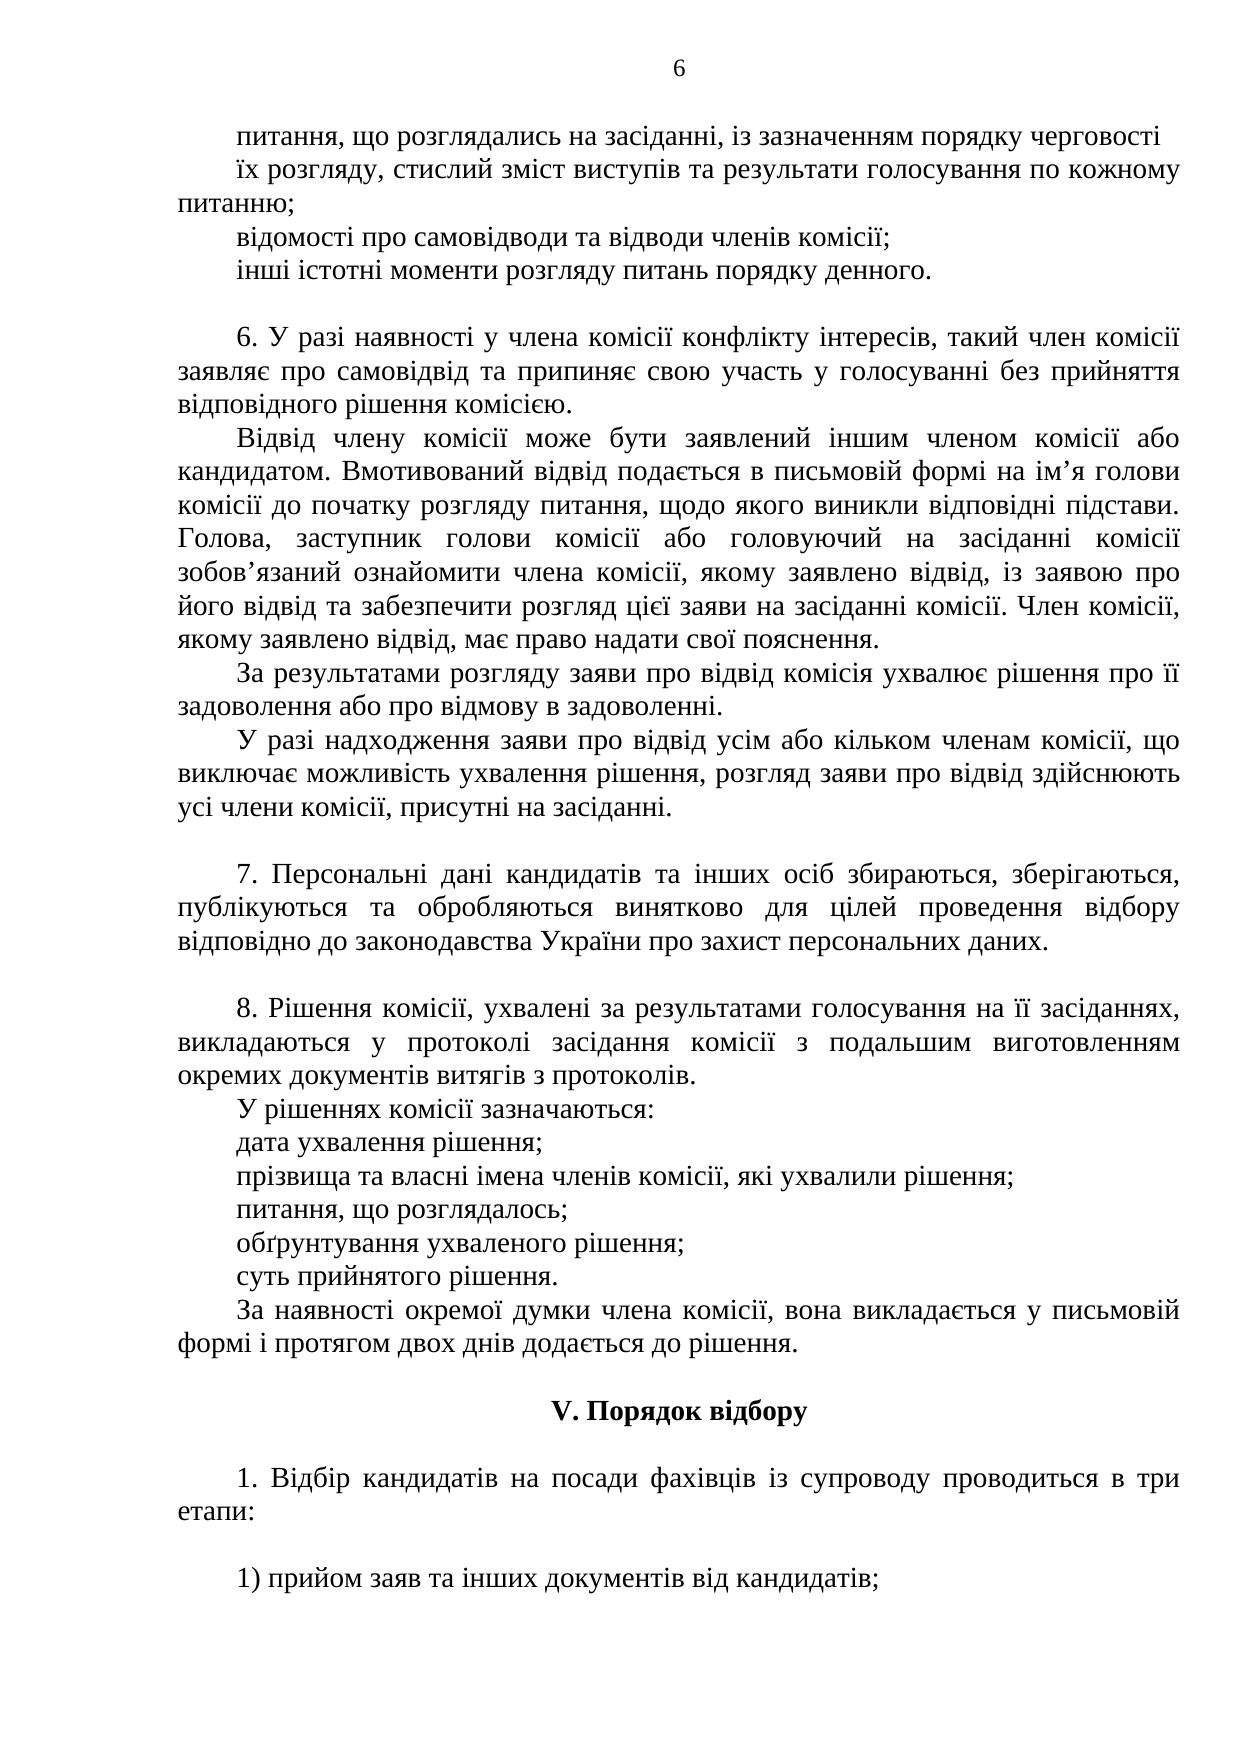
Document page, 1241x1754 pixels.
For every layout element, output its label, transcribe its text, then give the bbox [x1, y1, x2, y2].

text суть прийнятого рішення. [177, 1258, 1181, 1292]
text 1) прийом заяв та інших документів від кандидатів; [177, 1560, 1181, 1594]
text інші істотні моменти розгляду питань порядку денного. [177, 252, 1181, 286]
text За наявності окремої думки члена комісії, вона викладається у письмовій формі і протягом двох днів додається до рішення. [177, 1292, 1181, 1359]
text питання, що розглядалось; [177, 1191, 1181, 1225]
text їх розгляду, стислий зміст виступів та результати голосування по кожному питанню; [177, 152, 1181, 219]
text Відвід члену комісії може бути заявлений іншим членом комісії або кандидатом. Вмотивований відвід подається в письмовій формі на ім’я голови комісії до початку розгляду питання, щодо якого виникли відповідні підстави. Голова, заступник голови комісії або головуючий на засіданні комісії зобов’язаний ознайомити члена комісії, якому заявлено відвід, із заявою про його відвід та забезпечити розгляд цієї заяви на засіданні комісії. Член комісії, якому заявлено відвід, має право надати свої пояснення. [177, 420, 1181, 655]
text обґрунтування ухваленого рішення; [177, 1225, 1181, 1258]
text питання, що розглядались на засіданні, із зазначенням порядку черговості [177, 118, 1181, 152]
text 6. У разі наявності у члена комісії конфлікту інтересів, такий член комісії заявляє про самовідвід та припиняє свою участь у голосуванні без прийняття відповідного рішення комісією. [177, 319, 1181, 420]
text 1. Відбір кандидатів на посади фахівців із супроводу проводиться в три етапи: [177, 1460, 1181, 1527]
text 8. Рішення комісії, ухвалені за результатами голосування на її засіданнях, викладаються у протоколі засідання комісії з подальшим виготовленням окремих документів витягів з протоколів. [177, 990, 1181, 1091]
text прізвища та власні імена членів комісії, які ухвалили рішення; [177, 1158, 1181, 1191]
text У разі надходження заяви про відвід усім або кільком членам комісії, що виключає можливість ухвалення рішення, розгляд заяви про відвід здійснюють усі члени комісії, присутні на засіданні. [177, 722, 1181, 822]
text За результатами розгляду заяви про відвід комісія ухвалює рішення про її задоволення або про відмову в задоволенні. [177, 655, 1181, 722]
text 7. Персональні дані кандидатів та інших осіб збираються, зберігаються, публікуються та обробляються винятково для цілей проведення відбору відповідно до законодавства України про захист персональних даних. [177, 856, 1181, 957]
text відомості про самовідводи та відводи членів комісії; [177, 219, 1181, 252]
text У рішеннях комісії зазначаються: [177, 1091, 1181, 1124]
text дата ухвалення рішення; [177, 1124, 1181, 1158]
text V. Порядок відбору [177, 1393, 1181, 1426]
